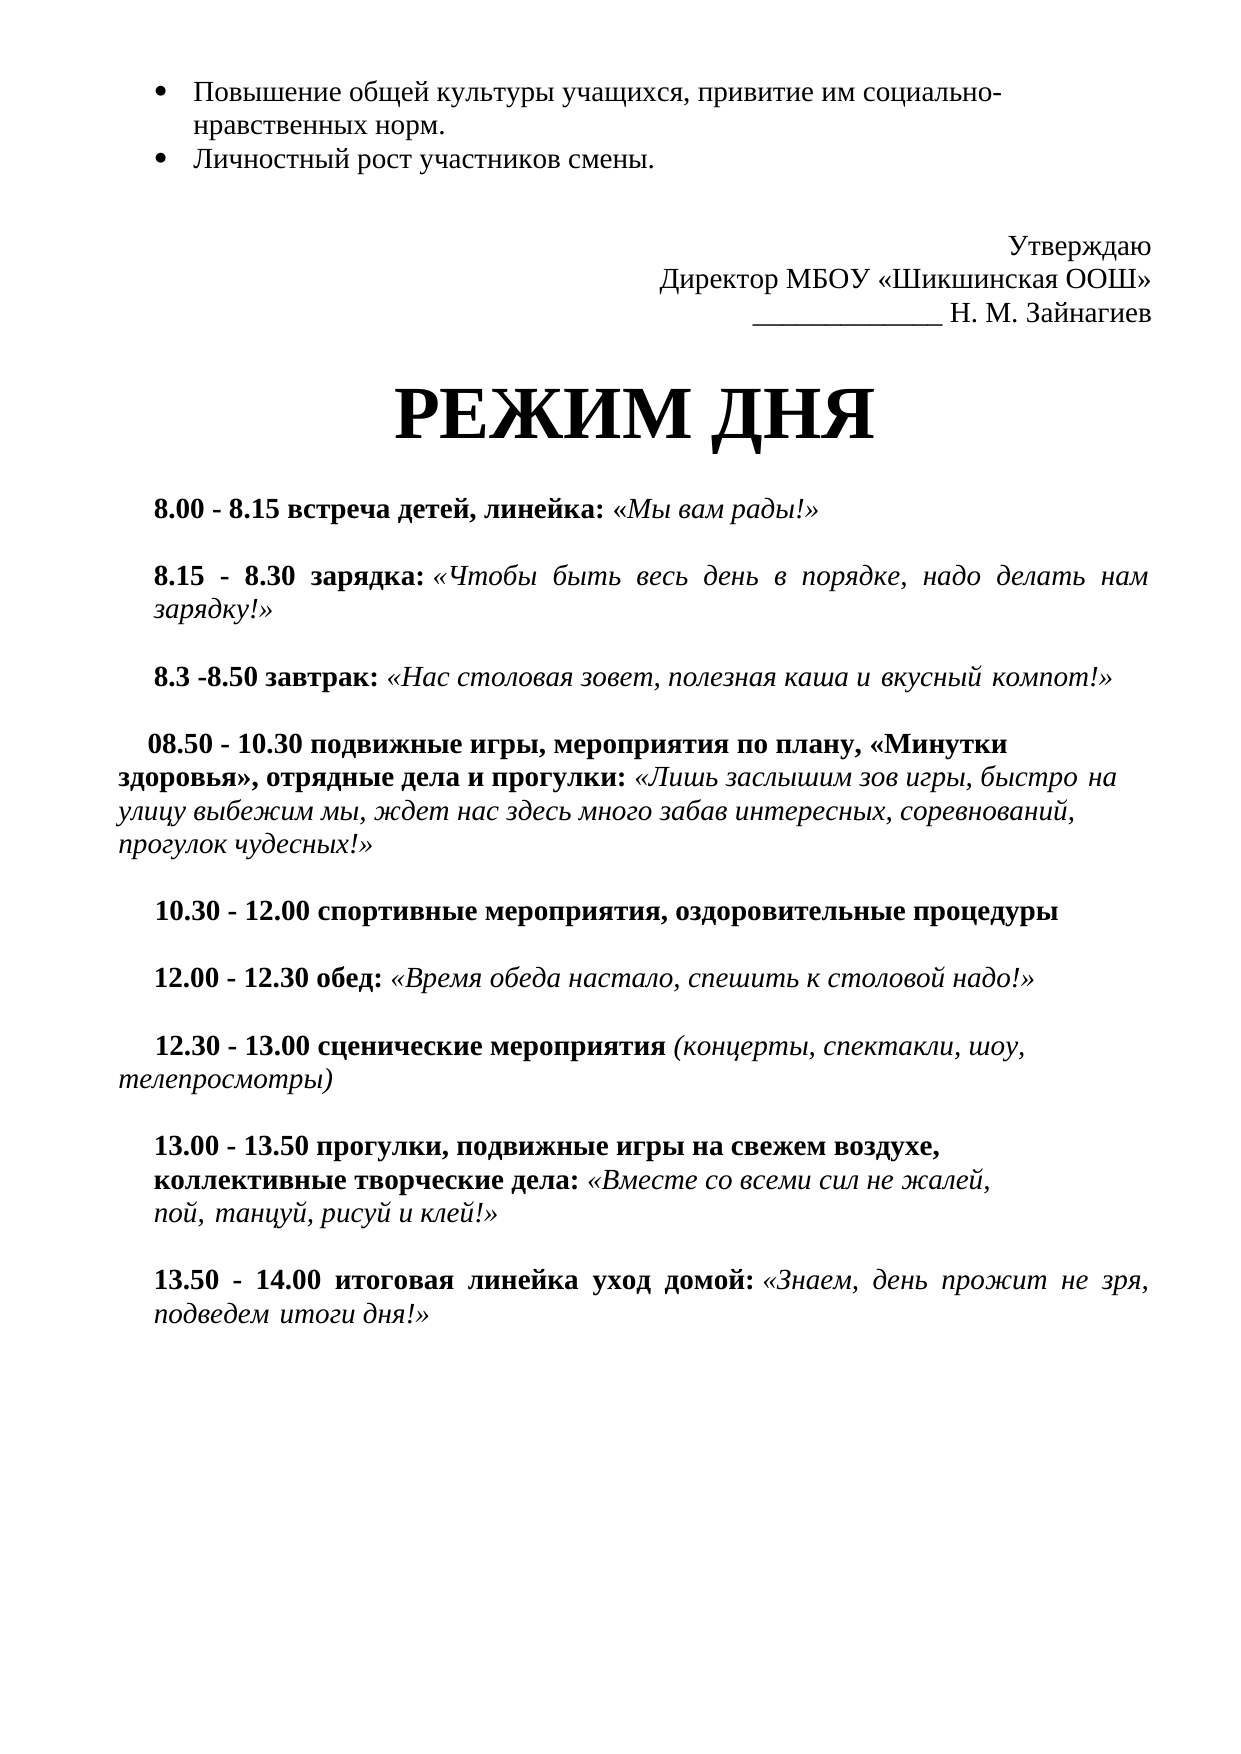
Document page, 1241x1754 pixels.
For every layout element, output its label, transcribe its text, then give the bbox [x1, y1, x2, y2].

list Повышение общей культуры учащихся, привитие им социально-нравственных норм. [156, 74, 1152, 141]
text 08.50 - 10.30 подвижные игры, мероприятия по плану, «Минутки здоровья», отрядные дела и прогулки: «Лишь заслышим зов игры, быстро на улицу выбежим мы, ждет нас здесь много забав интересных, соревнований, прогулок чудесных!» [118, 726, 1152, 860]
text Директор МБОУ «Шикшинская ООШ» [118, 261, 1152, 295]
text РЕЖИМ ДНЯ [118, 368, 1152, 454]
text Утверждаю [118, 228, 1152, 261]
text 8.00 - 8.15 встреча детей, линейка: «Мы вам рады!» [153, 491, 1152, 524]
text _____________ Н. М. Зайнагиев [118, 295, 1152, 328]
text 12.30 - 13.00 сценические мероприятия (концерты, спектакли, шоу, телепросмотры) [118, 1028, 1152, 1095]
list Личностный рост участников смены. [156, 141, 1152, 175]
text 8.3 -8.50 завтрак: «Нас столовая зовет, полезная каша и вкусный компот!» [153, 659, 1152, 692]
text 8.15 - 8.30 зарядка: «Чтобы быть весь день в порядке, надо делать нам зарядку!» [153, 558, 1152, 625]
text 12.00 - 12.30 обед: «Время обеда настало, спешить к столовой надо!» [153, 961, 1152, 994]
text 13.00 - 13.50 прогулки, подвижные игры на свежем воздухе, коллективные творческие дела: «Вместе со всеми сил не жалей, пой, танцуй, рисуй и клей!» [153, 1128, 1152, 1229]
text 10.30 - 12.00 спортивные мероприятия, оздоровительные процедуры [118, 893, 1152, 927]
text 13.50 - 14.00 итоговая линейка уход домой: «Знаем, день прожит не зря, подведем итоги дня!» [153, 1262, 1152, 1329]
